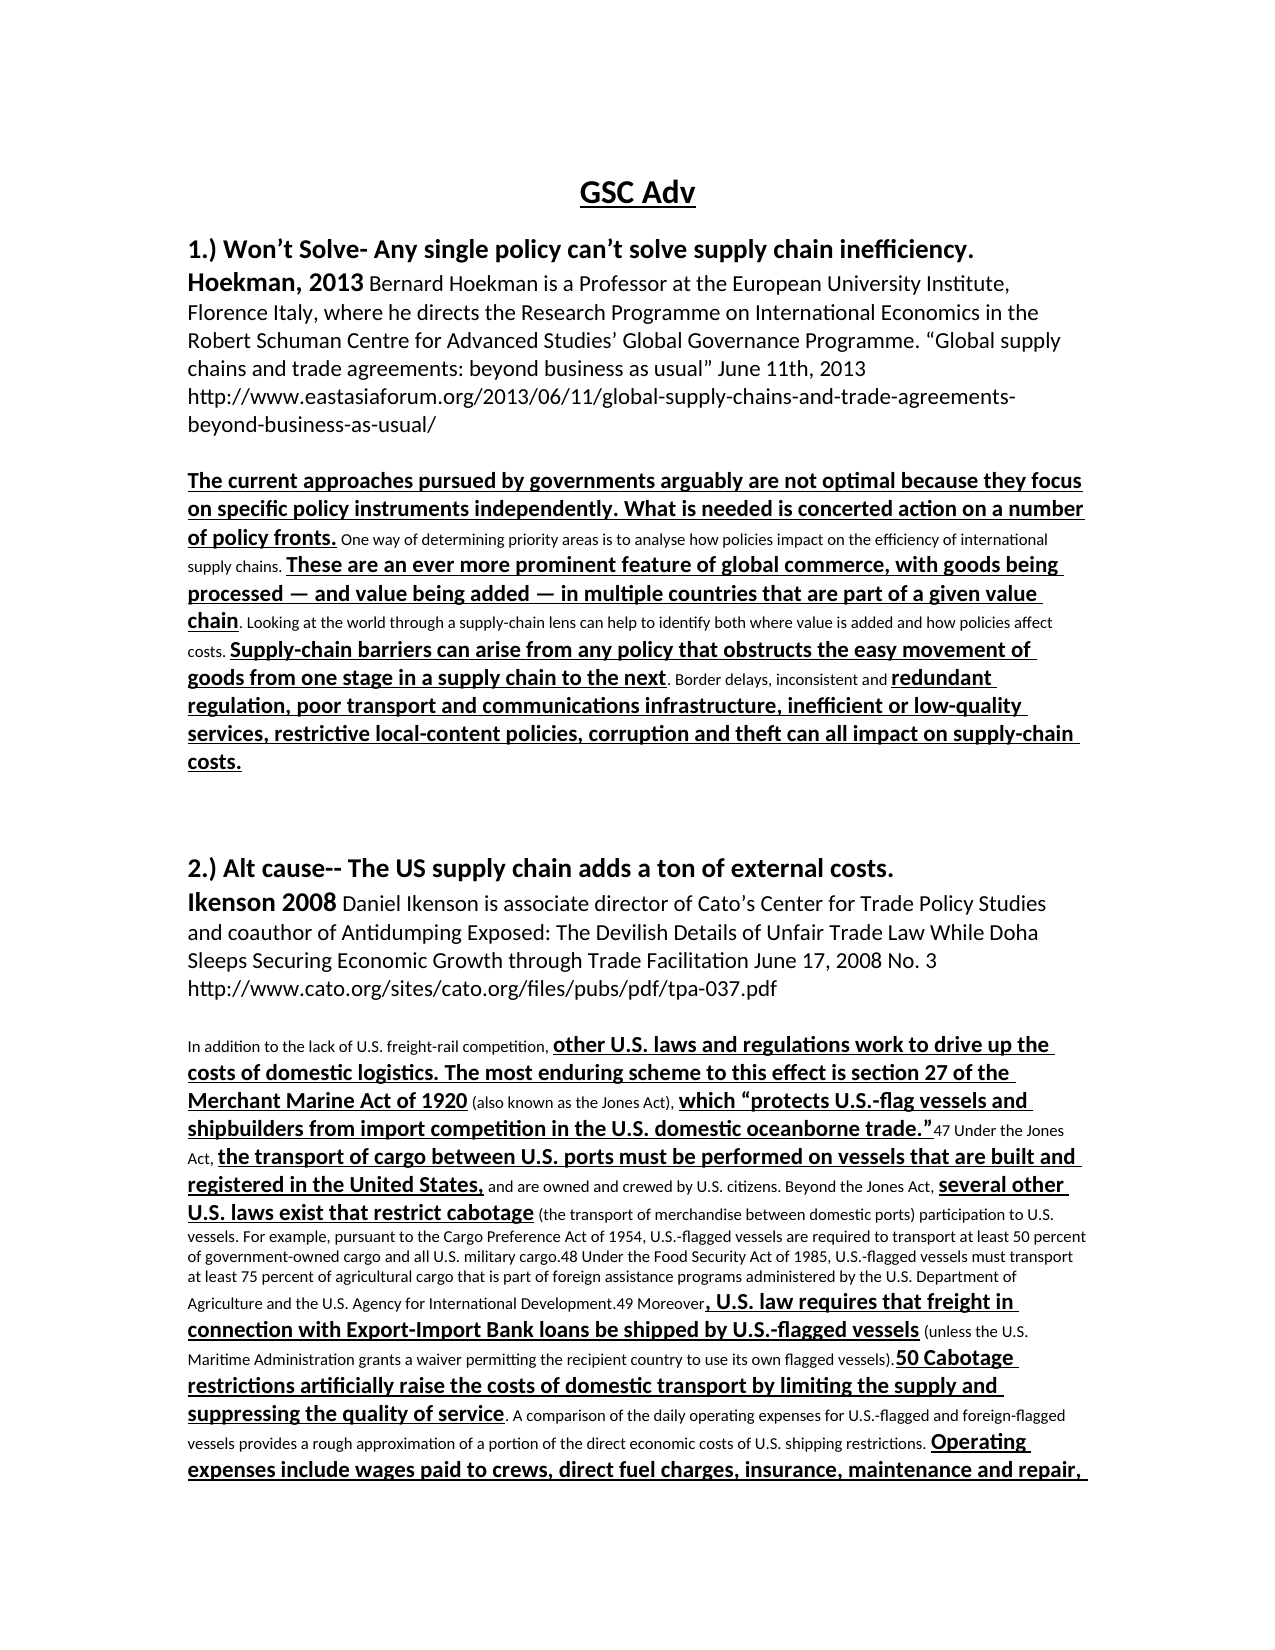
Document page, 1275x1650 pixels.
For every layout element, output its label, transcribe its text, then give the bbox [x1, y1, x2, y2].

subtitle GSC Adv [187, 171, 1087, 212]
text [187, 1030, 1087, 1479]
subtitle 1.) Won’t Solve- Any single policy can’t solve supply chain inefficiency. [187, 232, 1087, 265]
text Ikenson 2008 Daniel Ikenson is associate director of Cato’s Center for Trade Policy Studies and coauthor of Antidumping Exposed: The Devilish Details of Unfair Trade Law While Doha Sleeps Securing Economic Growth through Trade Facilitation June 17, 2008 No. 3 http://www.cato.org/sites/cato.org/files/pubs/pdf/tpa-037.pdf [187, 885, 1087, 1002]
text The current approaches pursued by governments arguably are not optimal because they focus on specific policy instruments independently. What is needed is concerted action on a number of policy fronts. One way of determining priority areas is to analyse how policies impact on the efficiency of international supply chains. These are an ever more prominent feature of global commerce, with goods being processed — and value being added — in multiple countries that are part of a given value chain. Looking at the world through a supply-chain lens can help to identify both where value is added and how policies affect costs. Supply-chain barriers can arise from any policy that obstructs the easy movement of goods from one stage in a supply chain to the next. Border delays, inconsistent and redundant regulation, poor transport and communications infrastructure, inefficient or low-quality services, restrictive local-content policies, corruption and theft can all impact on supply-chain costs. [187, 467, 1087, 775]
subtitle 2.) Alt cause-- The US supply chain adds a ton of external costs. [187, 852, 1087, 885]
text Hoekman, 2013 Bernard Hoekman is a Professor at the European University Institute, Florence Italy, where he directs the Research Programme on International Economics in the Robert Schuman Centre for Advanced Studies’ Global Governance Programme. “Global supply chains and trade agreements: beyond business as usual” June 11th, 2013 http://www.eastasiaforum.org/2013/06/11/global-supply-chains-and-trade-agreements-beyond-business-as-usual/ [187, 265, 1087, 438]
